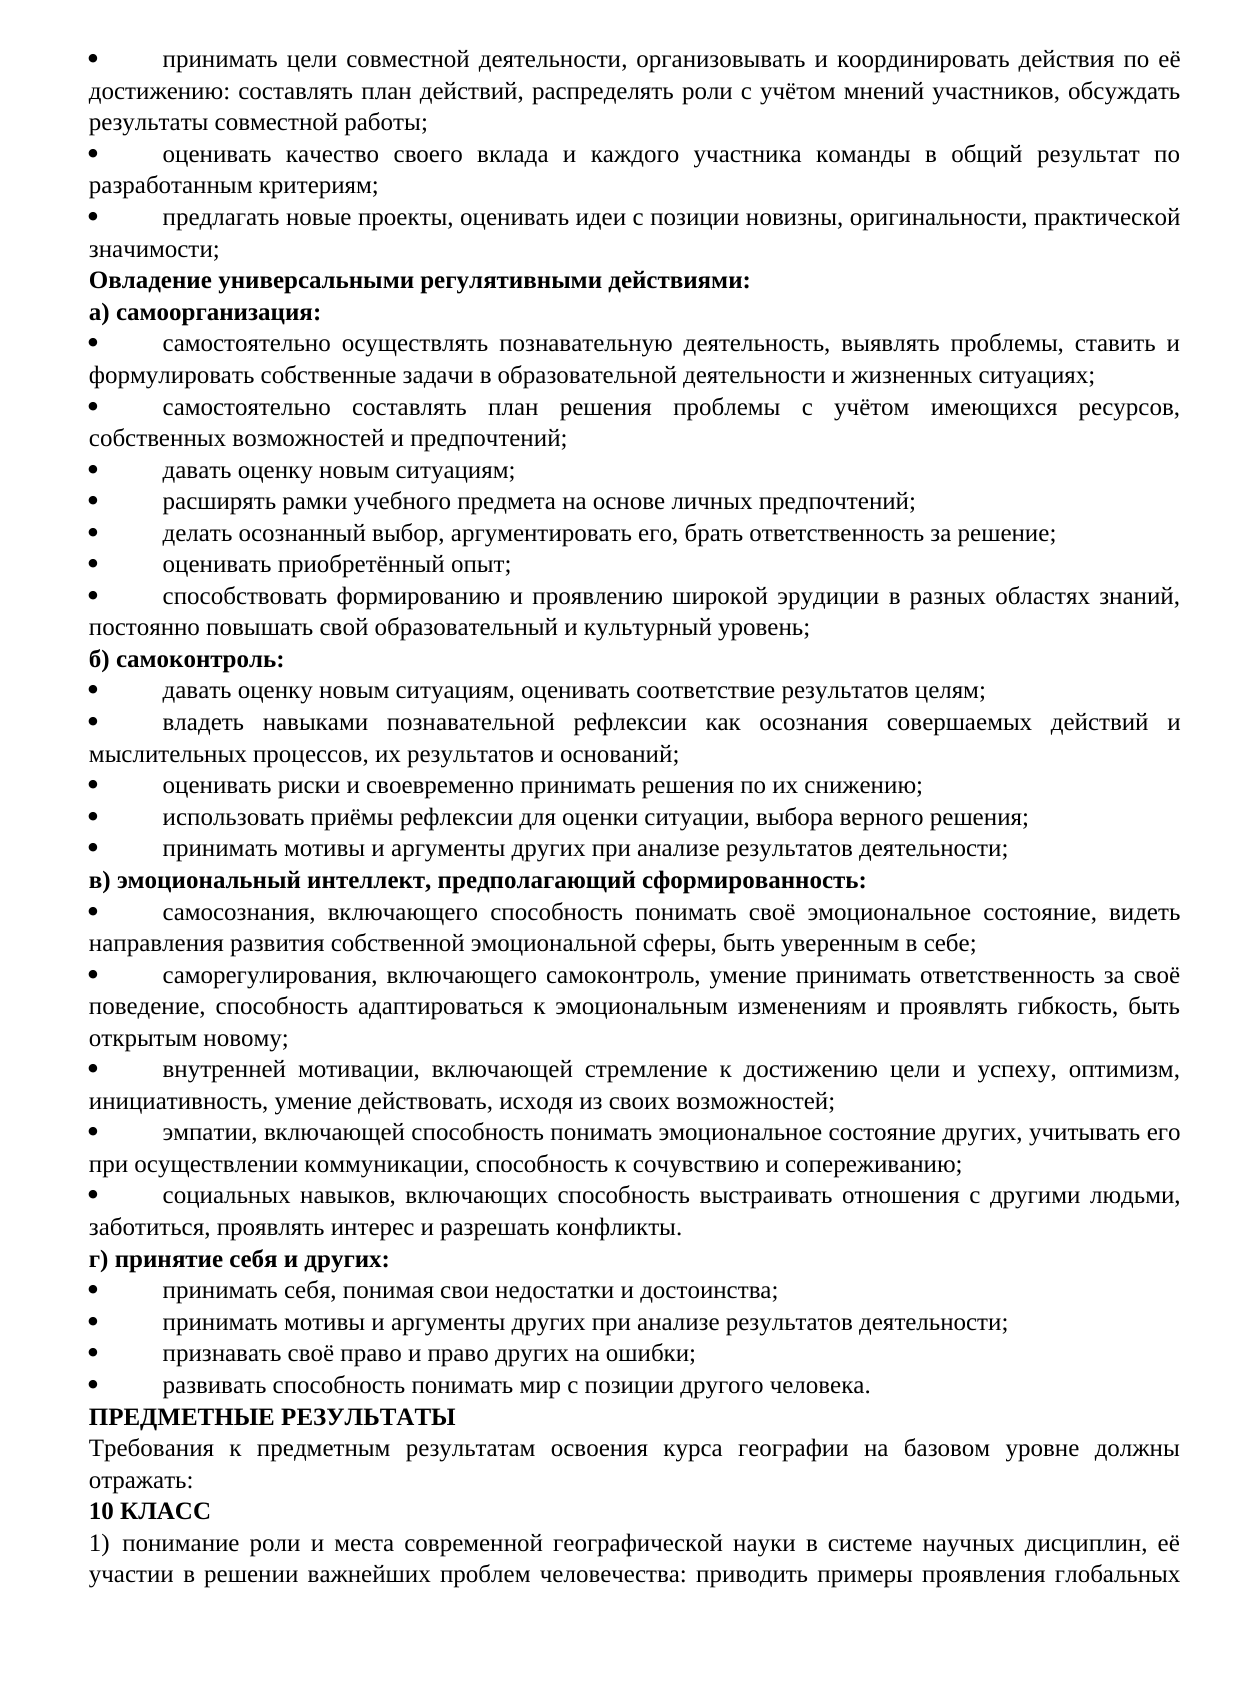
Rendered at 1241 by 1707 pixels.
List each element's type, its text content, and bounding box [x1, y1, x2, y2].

list саморегулирования, включающего самоконтроль, умение принимать ответственность за своё поведение, способность адаптироваться к эмоциональным изменениям и проявлять гибкость, быть открытым новому; [89, 960, 1181, 1052]
list развивать способность понимать мир с позиции другого человека. [89, 1370, 1181, 1399]
text 10 КЛАСС [89, 1496, 1181, 1525]
list предлагать новые проекты, оценивать идеи с позиции новизны, оригинальности, практической значимости; [89, 202, 1181, 262]
list делать осознанный выбор, аргументировать его, брать ответственность за решение; [89, 518, 1181, 547]
list самостоятельно составлять план решения проблемы с учётом имеющихся ресурсов, собственных возможностей и предпочтений; [89, 392, 1181, 452]
list социальных навыков, включающих способность выстраивать отношения с другими людьми, заботиться, проявлять интерес и разрешать конфликты. [89, 1181, 1181, 1241]
list самосознания, включающего способность понимать своё эмоциональное состояние, видеть направления развития собственной эмоциональной сферы, быть уверенным в себе; [89, 897, 1181, 957]
text Овладение универсальными регулятивными действиями: [89, 265, 1181, 294]
text а) самоорганизация: [89, 297, 1181, 326]
list оценивать качество своего вклада и каждого участника команды в общий результат по разработанным критериям; [89, 139, 1181, 199]
list принимать мотивы и аргументы других при анализе результатов деятельности; [89, 1307, 1181, 1336]
list принимать мотивы и аргументы других при анализе результатов деятельности; [89, 833, 1181, 862]
text в) эмоциональный интеллект, предполагающий сформированность: [89, 865, 1181, 894]
list оценивать риски и своевременно принимать решения по их снижению; [89, 770, 1181, 799]
list признавать своё право и право других на ошибки; [89, 1338, 1181, 1367]
list расширять рамки учебного предмета на основе личных предпочтений; [89, 486, 1181, 515]
list самостоятельно осуществлять познавательную деятельность, выявлять проблемы, ставить и формулировать собственные задачи в образовательной деятельности и жизненных ситуациях; [89, 328, 1181, 389]
list способствовать формированию и проявлению широкой эрудиции в разных областях знаний, постоянно повышать свой образовательный и культурный уровень; [89, 581, 1181, 641]
list принимать цели совместной деятельности, организовывать и координировать действия по её достижению: составлять план действий, распределять роли с учётом мнений участников, обсуждать результаты совместной работы; [89, 44, 1181, 136]
list эмпатии, включающей способность понимать эмоциональное состояние других, учитывать его при осуществлении коммуникации, способность к сочувствию и сопереживанию; [89, 1117, 1181, 1178]
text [89, 1528, 1181, 1588]
list владеть навыками познавательной рефлексии как осознания совершаемых действий и мыслительных процессов, их результатов и оснований; [89, 707, 1181, 767]
list принимать себя, понимая свои недостатки и достоинства; [89, 1275, 1181, 1304]
list использовать приёмы рефлексии для оценки ситуации, выбора верного решения; [89, 802, 1181, 831]
text ПРЕДМЕТНЫЕ РЕЗУЛЬТАТЫ [89, 1402, 1181, 1430]
list давать оценку новым ситуациям, оценивать соответствие результатов целям; [89, 676, 1181, 704]
list внутренней мотивации, включающей стремление к достижению цели и успеху, оптимизм, инициативность, умение действовать, исходя из своих возможностей; [89, 1054, 1181, 1115]
text Требования к предметным результатам освоения курса географии на базовом уровне должны отражать: [89, 1433, 1181, 1493]
list оценивать приобретённый опыт; [89, 549, 1181, 578]
text г) принятие себя и других: [89, 1244, 1181, 1272]
text б) самоконтроль: [89, 644, 1181, 673]
list давать оценку новым ситуациям; [89, 455, 1181, 483]
